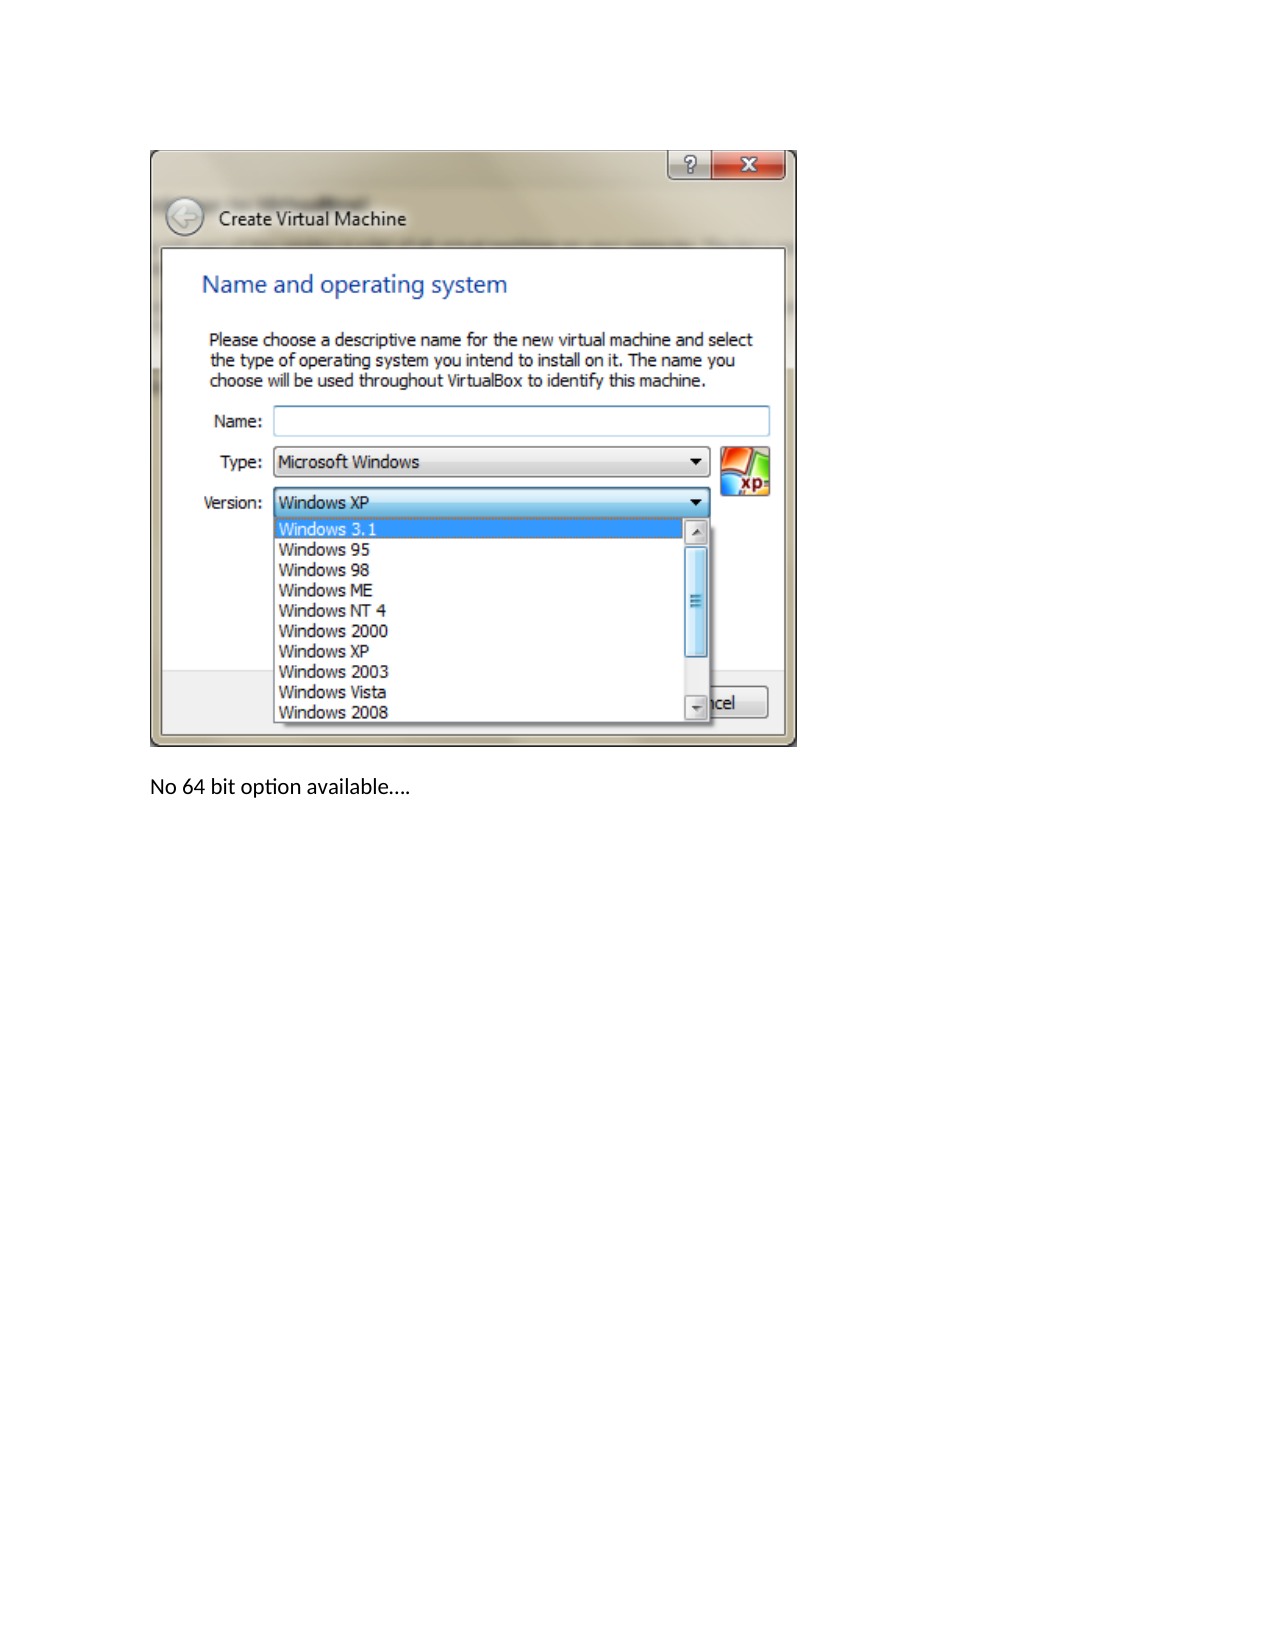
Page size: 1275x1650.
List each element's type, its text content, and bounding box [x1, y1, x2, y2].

picture [150, 150, 797, 747]
text No 64 bit option available…. [150, 772, 1125, 800]
